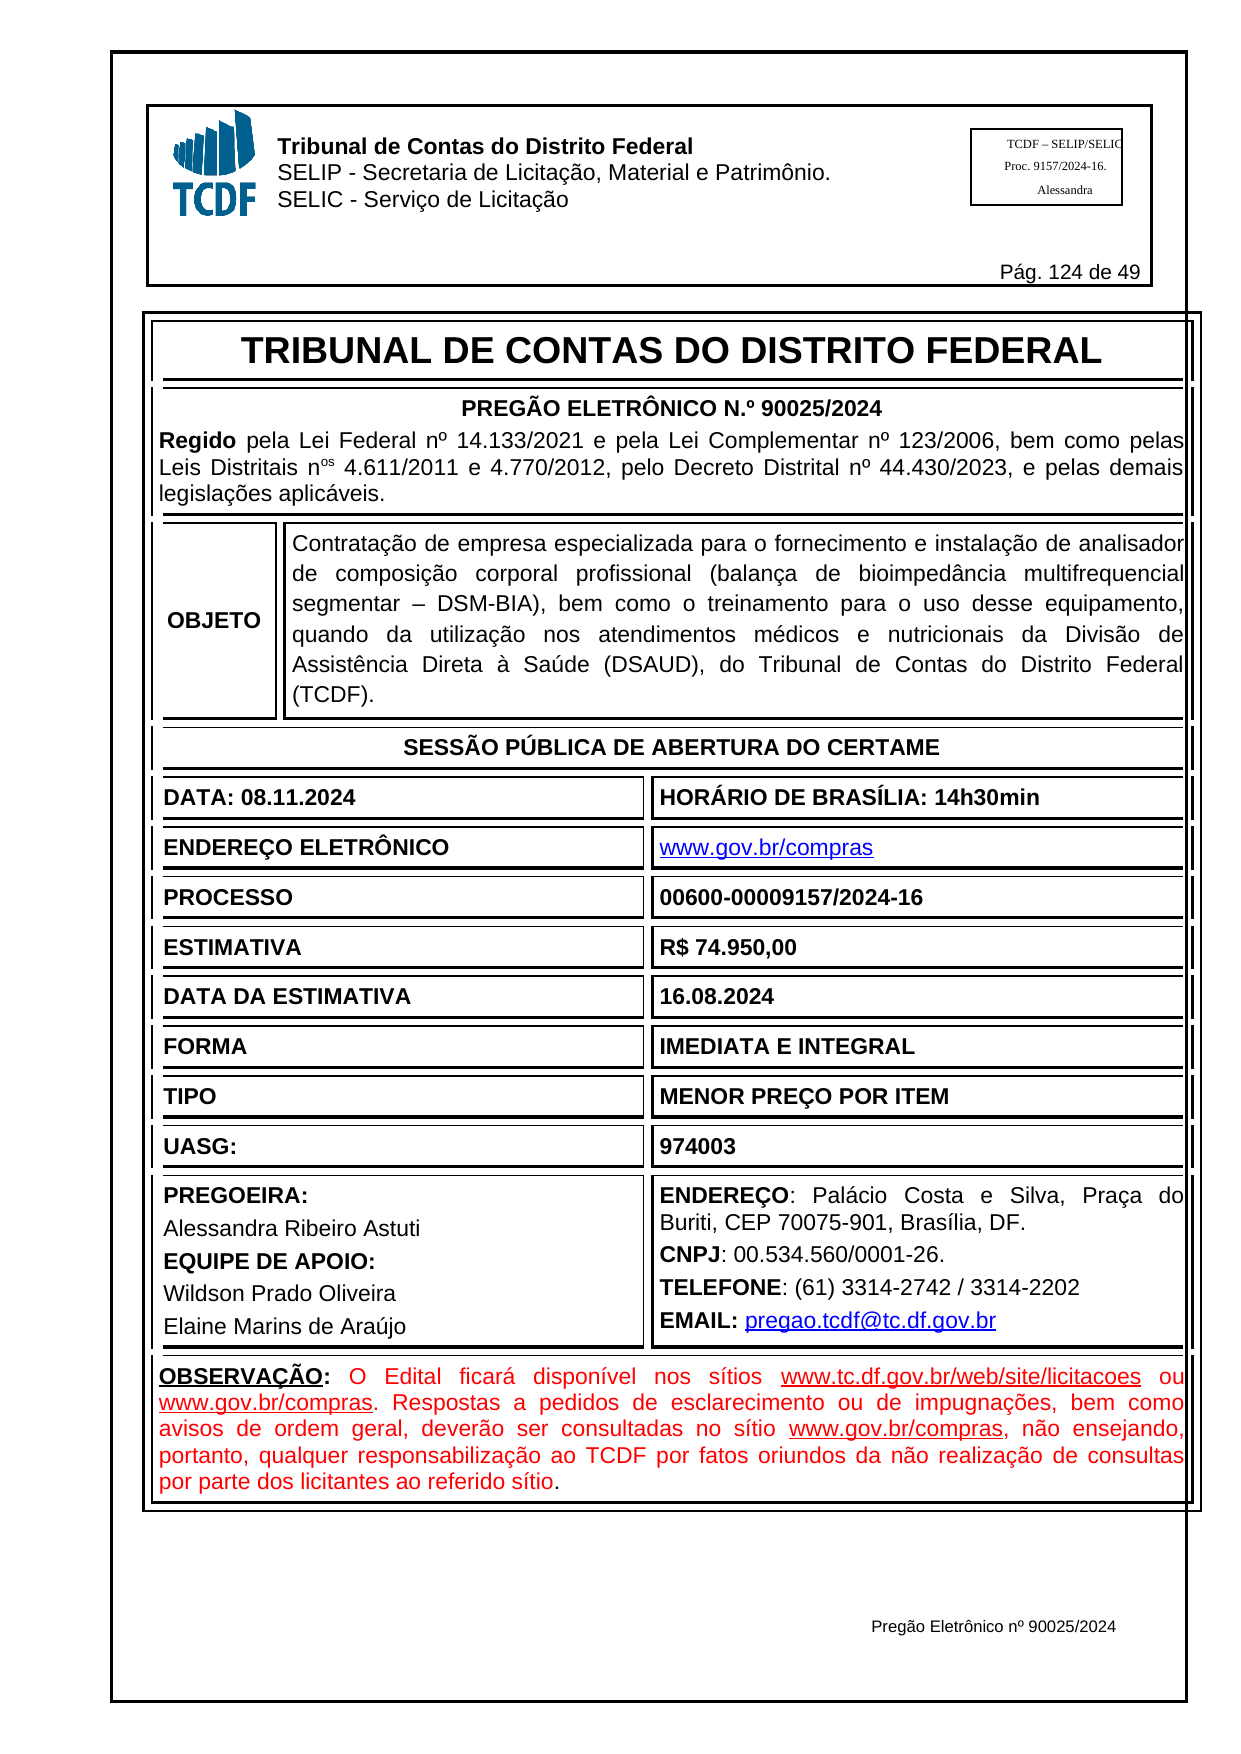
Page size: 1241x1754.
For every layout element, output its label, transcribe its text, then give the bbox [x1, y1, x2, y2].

table_cell SESSÃO PÚBLICA DE ABERTURA DO CERTAME [148, 717, 1185, 767]
table_cell OBJETO [148, 513, 281, 717]
table_cell PROCESSO [148, 866, 648, 916]
table_cell HORÁRIO DE BRASÍLIA: 14h30min [648, 767, 1185, 817]
table_cell PREGOEIRA: Alessandra Ribeiro Astuti EQUIPE DE APOIO: Wildson Prado Oliveira Elaine Marins de Araújo [148, 1165, 648, 1345]
table_cell Contratação de empresa especializada para o fornecimento e instalação de analisador de composição corporal profissional (balança de bioimpedância multifrequencial segmentar – DSM-BIA), bem como o treinamento para o uso desse equipamento, quando da utilização nos atendimentos médicos e nutricionais da Divisão de Assistência Direta à Saúde (DSAUD), do Tribunal de Contas do Distrito Federal (TCDF). [281, 513, 1185, 717]
table_cell ESTIMATIVA [148, 916, 648, 966]
table_cell UASG: [148, 1115, 648, 1165]
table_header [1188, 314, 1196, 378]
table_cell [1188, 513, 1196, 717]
table_cell ENDEREÇO ELETRÔNICO [148, 817, 648, 866]
table_cell 974003 [648, 1115, 1185, 1165]
table_cell 00600-00009157/2024-16 [648, 866, 1185, 916]
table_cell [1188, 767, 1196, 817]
table_cell DATA DA ESTIMATIVA [148, 966, 648, 1016]
table_cell DATA: 08.11.2024 [148, 767, 648, 817]
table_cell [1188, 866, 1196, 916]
table_cell IMEDIATA E INTEGRAL [648, 1016, 1185, 1066]
table_cell MENOR PREÇO POR ITEM [648, 1066, 1185, 1115]
table_cell FORMA [148, 1016, 648, 1066]
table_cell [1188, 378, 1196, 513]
table_cell PREGÃO ELETRÔNICO N.º 90025/2024 Regido pela Lei Federal nº 14.133/2021 e pela Lei Complementar nº 123/2006, bem como pelas Leis Distritais nos 4.611/2011 e 4.770/2012, pelo Decreto Distrital nº 44.430/2023, e pelas demais legislações aplicáveis. [148, 378, 1185, 513]
table_header TRIBUNAL DE CONTAS DO DISTRITO FEDERAL [148, 314, 1185, 378]
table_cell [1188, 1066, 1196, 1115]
table_cell OBSERVAÇÃO: O Edital ficará disponível nos sítios www.tc.df.gov.br/web/site/licitacoes ou www.gov.br/compras. Respostas a pedidos de esclarecimento ou de impugnações, bem como avisos de ordem geral, deverão ser consultadas no sítio www.gov.br/compras, não ensejando, portanto, qualquer responsabilização ao TCDF por fatos oriundos da não realização de consultas por parte dos licitantes ao referido sítio. [148, 1345, 1185, 1501]
table_cell TIPO [148, 1066, 648, 1115]
picture [158, 107, 270, 218]
table_cell 16.08.2024 [648, 966, 1185, 1016]
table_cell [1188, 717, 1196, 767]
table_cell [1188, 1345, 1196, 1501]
table_cell ENDEREÇO: Palácio Costa e Silva, Praça do Buriti, CEP 70075-901, Brasília, DF. CNPJ: 00.534.560/0001-26. TELEFONE: (61) 3314-2742 / 3314-2202 EMAIL: pregao.tcdf@tc.df.gov.br [648, 1165, 1185, 1345]
table_cell www.gov.br/compras [648, 817, 1185, 866]
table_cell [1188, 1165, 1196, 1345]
table_cell R$ 74.950,00 [648, 916, 1185, 966]
